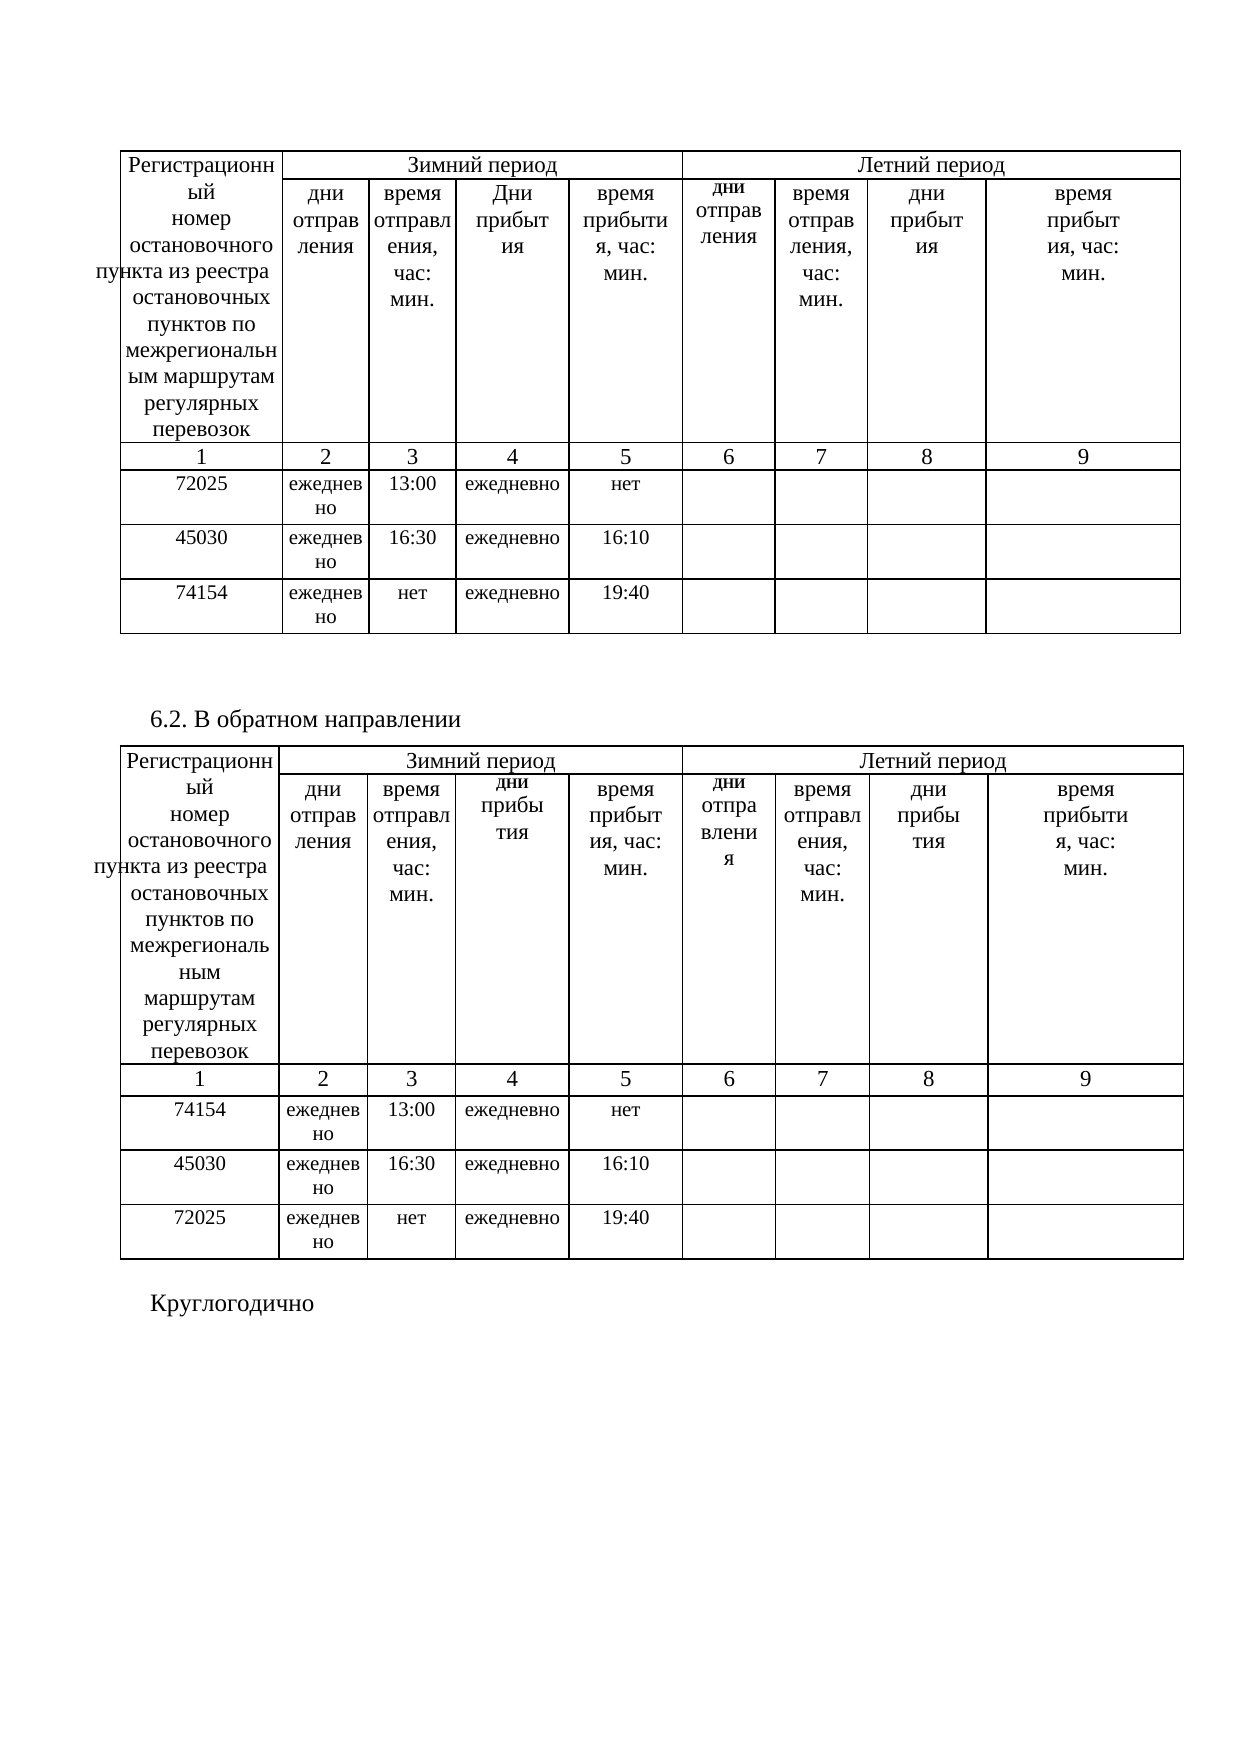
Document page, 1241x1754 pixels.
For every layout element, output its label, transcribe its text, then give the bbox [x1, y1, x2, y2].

table_cell 45030 [121, 525, 282, 578]
table_cell [776, 1097, 869, 1149]
table_cell 16:30 [370, 525, 455, 578]
table_cell 4 [457, 443, 568, 469]
table_header Регистрационный номер остановочного пункта из реестра остановочных пунктов по межрегиональным маршрутам регулярных перевозок [121, 747, 278, 1063]
table_cell 8 [868, 443, 985, 469]
table_cell 16:10 [570, 525, 682, 578]
table_cell ДНИ прибы тия [456, 775, 568, 1063]
table_cell ДНИ отправ ления [683, 180, 774, 441]
table_cell [776, 580, 867, 632]
table_cell время прибыти я, час: мин. [989, 775, 1183, 1063]
table_cell 7 [776, 1065, 869, 1095]
table_cell ежедневно [280, 1151, 367, 1204]
table_cell время отправл ения, час: мин. [370, 180, 455, 441]
table_cell 3 [368, 1065, 455, 1095]
table_cell 9 [987, 443, 1180, 469]
table_cell нет [370, 580, 455, 632]
table_cell ежедневно [283, 580, 368, 632]
table_cell 1 [121, 1065, 278, 1095]
table_cell 9 [989, 1065, 1183, 1095]
table_cell ежедневно [457, 525, 568, 578]
table_cell [870, 1151, 987, 1204]
table_cell время прибыт ия, час: мин. [570, 775, 682, 1063]
table_cell [683, 580, 774, 632]
table_cell 13:00 [370, 471, 455, 524]
table_cell ежедневно [457, 471, 568, 524]
table_cell ежедневно [283, 525, 368, 578]
table_cell [989, 1097, 1183, 1149]
table_cell 45030 [121, 1151, 278, 1204]
table_cell ежедневно [280, 1205, 367, 1258]
table_cell Дни прибыт ия [457, 180, 568, 441]
table_cell время прибыт ия, час: мин. [987, 180, 1180, 441]
table_cell [868, 471, 985, 524]
text 6.2. В обратном направлении [150, 704, 1090, 733]
table_cell 2 [280, 1065, 367, 1095]
table_cell 19:40 [570, 580, 682, 632]
table_cell [683, 1151, 775, 1204]
table_cell 72025 [121, 471, 282, 524]
table_cell нет [570, 1097, 682, 1149]
table_cell 5 [570, 1065, 682, 1095]
table_cell [868, 525, 985, 578]
text Круглогодично [150, 1288, 1090, 1317]
table_cell 7 [776, 443, 867, 469]
table_cell [776, 471, 867, 524]
table_cell 6 [683, 443, 774, 469]
table_cell [776, 525, 867, 578]
table_cell [989, 1205, 1183, 1258]
table_cell дни отправ ления [280, 775, 367, 1063]
table_cell время прибыти я, час: мин. [570, 180, 682, 441]
table_cell 74154 [121, 580, 282, 632]
table_cell [683, 1205, 775, 1258]
table_cell 2 [283, 443, 368, 469]
table_cell [683, 471, 774, 524]
table_cell [683, 525, 774, 578]
table_cell [870, 1097, 987, 1149]
table_cell дни прибы тия [870, 775, 987, 1063]
table_header Летний период [683, 747, 1183, 773]
table_header Зимний период [280, 747, 682, 773]
table_cell дни отправ ления [283, 180, 368, 441]
table_cell [987, 525, 1180, 578]
table_cell время отправл ения, час: мин. [776, 775, 869, 1063]
table_cell ежедневно [457, 580, 568, 632]
table_cell 16:30 [368, 1151, 455, 1204]
table_header Регистрационный номер остановочного пункта из реестра остановочных пунктов по межрегиональным маршрутам регулярных перевозок [121, 152, 282, 441]
table_cell [868, 580, 985, 632]
table_cell [776, 1151, 869, 1204]
table_cell время отправл ения, час: мин. [368, 775, 455, 1063]
table_cell ежедневно [456, 1205, 568, 1258]
table_cell 1 [121, 443, 282, 469]
table_cell 13:00 [368, 1097, 455, 1149]
table_cell [870, 1205, 987, 1258]
table_cell 6 [683, 1065, 775, 1095]
table_header Зимний период [283, 152, 682, 178]
table_cell время отправ ления, час: мин. [776, 180, 867, 441]
table_cell [987, 471, 1180, 524]
table_cell дни прибыт ия [868, 180, 985, 441]
table_cell 5 [570, 443, 682, 469]
table_cell 3 [370, 443, 455, 469]
table_cell [987, 580, 1180, 632]
table_cell ДНИ отпра влени я [683, 775, 775, 1063]
table_cell 4 [456, 1065, 568, 1095]
table_cell ежедневно [280, 1097, 367, 1149]
table_cell 8 [870, 1065, 987, 1095]
table_cell [683, 1097, 775, 1149]
table_cell 19:40 [570, 1205, 682, 1258]
table_cell 74154 [121, 1097, 278, 1149]
table_header Летний период [683, 152, 1180, 178]
table_cell [776, 1205, 869, 1258]
table_cell 16:10 [570, 1151, 682, 1204]
table_cell ежедневно [456, 1151, 568, 1204]
table_cell нет [368, 1205, 455, 1258]
table_cell ежедневно [456, 1097, 568, 1149]
table_cell 72025 [121, 1205, 278, 1258]
table_cell ежедневно [283, 471, 368, 524]
table_cell [989, 1151, 1183, 1204]
table_cell нет [570, 471, 682, 524]
